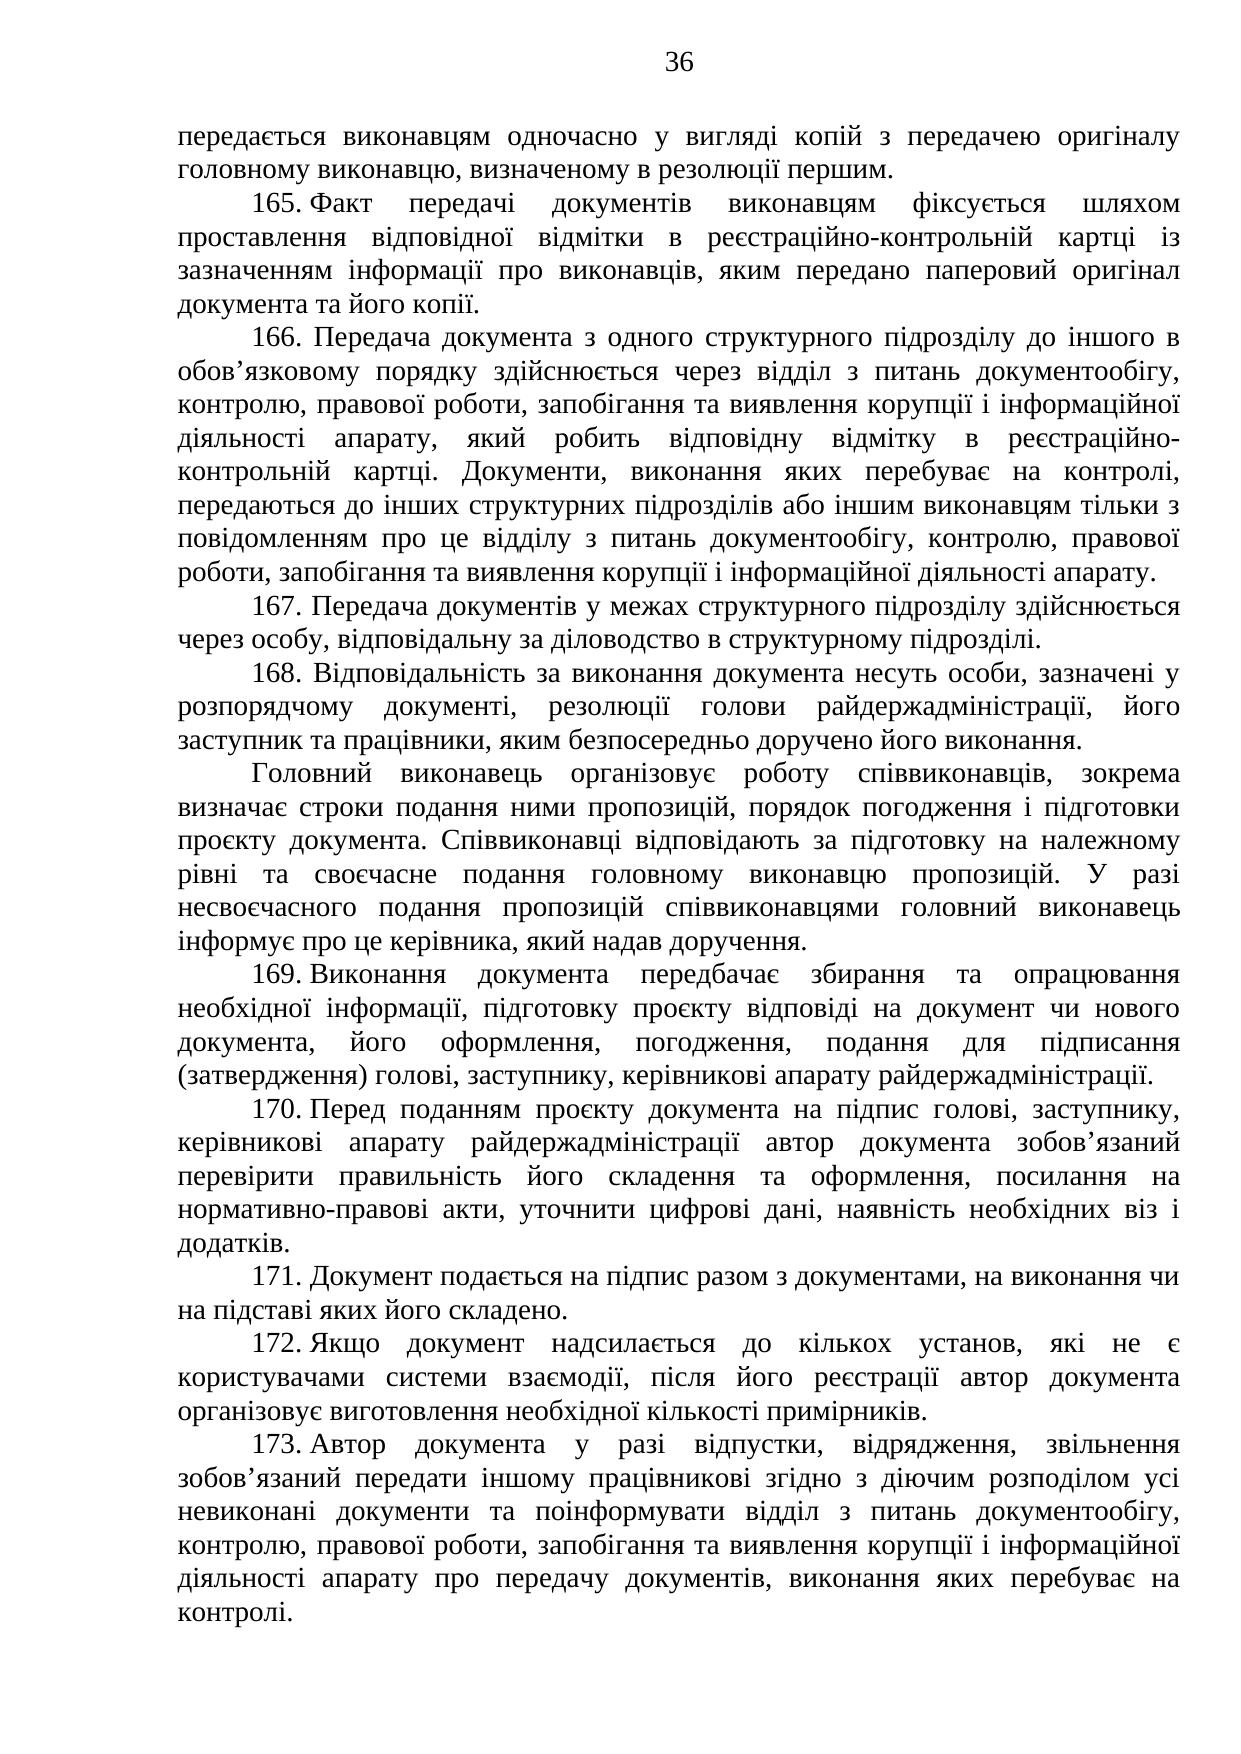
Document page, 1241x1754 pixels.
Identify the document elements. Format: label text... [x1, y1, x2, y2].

text 166. Передача документа з одного структурного підрозділу до іншого в обов’язковому порядку здійснюється через відділ з питань документообігу, контролю, правової роботи, запобігання та виявлення корупції і інформаційної діяльності апарату, який робить відповідну відмітку в реєстраційно-контрольній картці. Документи, виконання яких перебуває на контролі, передаються до інших структурних підрозділів або іншим виконавцям тільки з повідомленням про це відділу з питань документообігу, контролю, правової роботи, запобігання та виявлення корупції і інформаційної діяльності апарату. [177, 319, 1181, 588]
text 167. Передача документів у межах структурного підрозділу здійснюється через особу, відповідальну за діловодство в структурному підрозділі. [177, 588, 1181, 655]
text 170. Перед поданням проєкту документа на підпис голові, заступнику, керівникові апарату райдержадміністрації автор документа зобов’язаний перевірити правильність його складення та оформлення, посилання на нормативно-правові акти, уточнити цифрові дані, наявність необхідних віз і додатків. [177, 1091, 1181, 1258]
text Головний виконавець організовує роботу співвиконавців, зокрема визначає строки подання ними пропозицій, порядок погодження і підготовки проєкту документа. Співвиконавці відповідають за підготовку на належному рівні та своєчасне подання головному виконавцю пропозицій. У разі несвоєчасного подання пропозицій співвиконавцями головний виконавець інформує про це керівника, який надав доручення. [177, 755, 1181, 957]
text 168. Відповідальність за виконання документа несуть особи, зазначені у розпорядчому документі, резолюції голови райдержадміністрації, його заступник та працівники, яким безпосередньо доручено його виконання. [177, 655, 1181, 755]
text 173. Автор документа у разі відпустки, відрядження, звільнення зобов’язаний передати іншому працівникові згідно з діючим розподілом усі невиконані документи та поінформувати відділ з питань документообігу, контролю, правової роботи, запобігання та виявлення корупції і інформаційної діяльності апарату про передачу документів, виконання яких перебуває на контролі. [177, 1426, 1181, 1627]
text 171. Документ подається на підпис разом з документами, на виконання чи на підставі яких його складено. [177, 1258, 1181, 1326]
text 172. Якщо документ надсилається до кількох установ, які не є користувачами системи взаємодії, після його реєстрації автор документа організовує виготовлення необхідної кількості примірників. [177, 1326, 1181, 1426]
text 165. Факт передачі документів виконавцям фіксується шляхом проставлення відповідної відмітки в реєстраційно-контрольній картці із зазначенням інформації про виконавців, яким передано паперовий оригінал документа та його копії. [177, 185, 1181, 319]
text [177, 118, 1181, 185]
text 169. Виконання документа передбачає збирання та опрацювання необхідної інформації, підготовку проєкту відповіді на документ чи нового документа, його оформлення, погодження, подання для підписання (затвердження) голові, заступнику, керівникові апарату райдержадміністрації. [177, 957, 1181, 1091]
